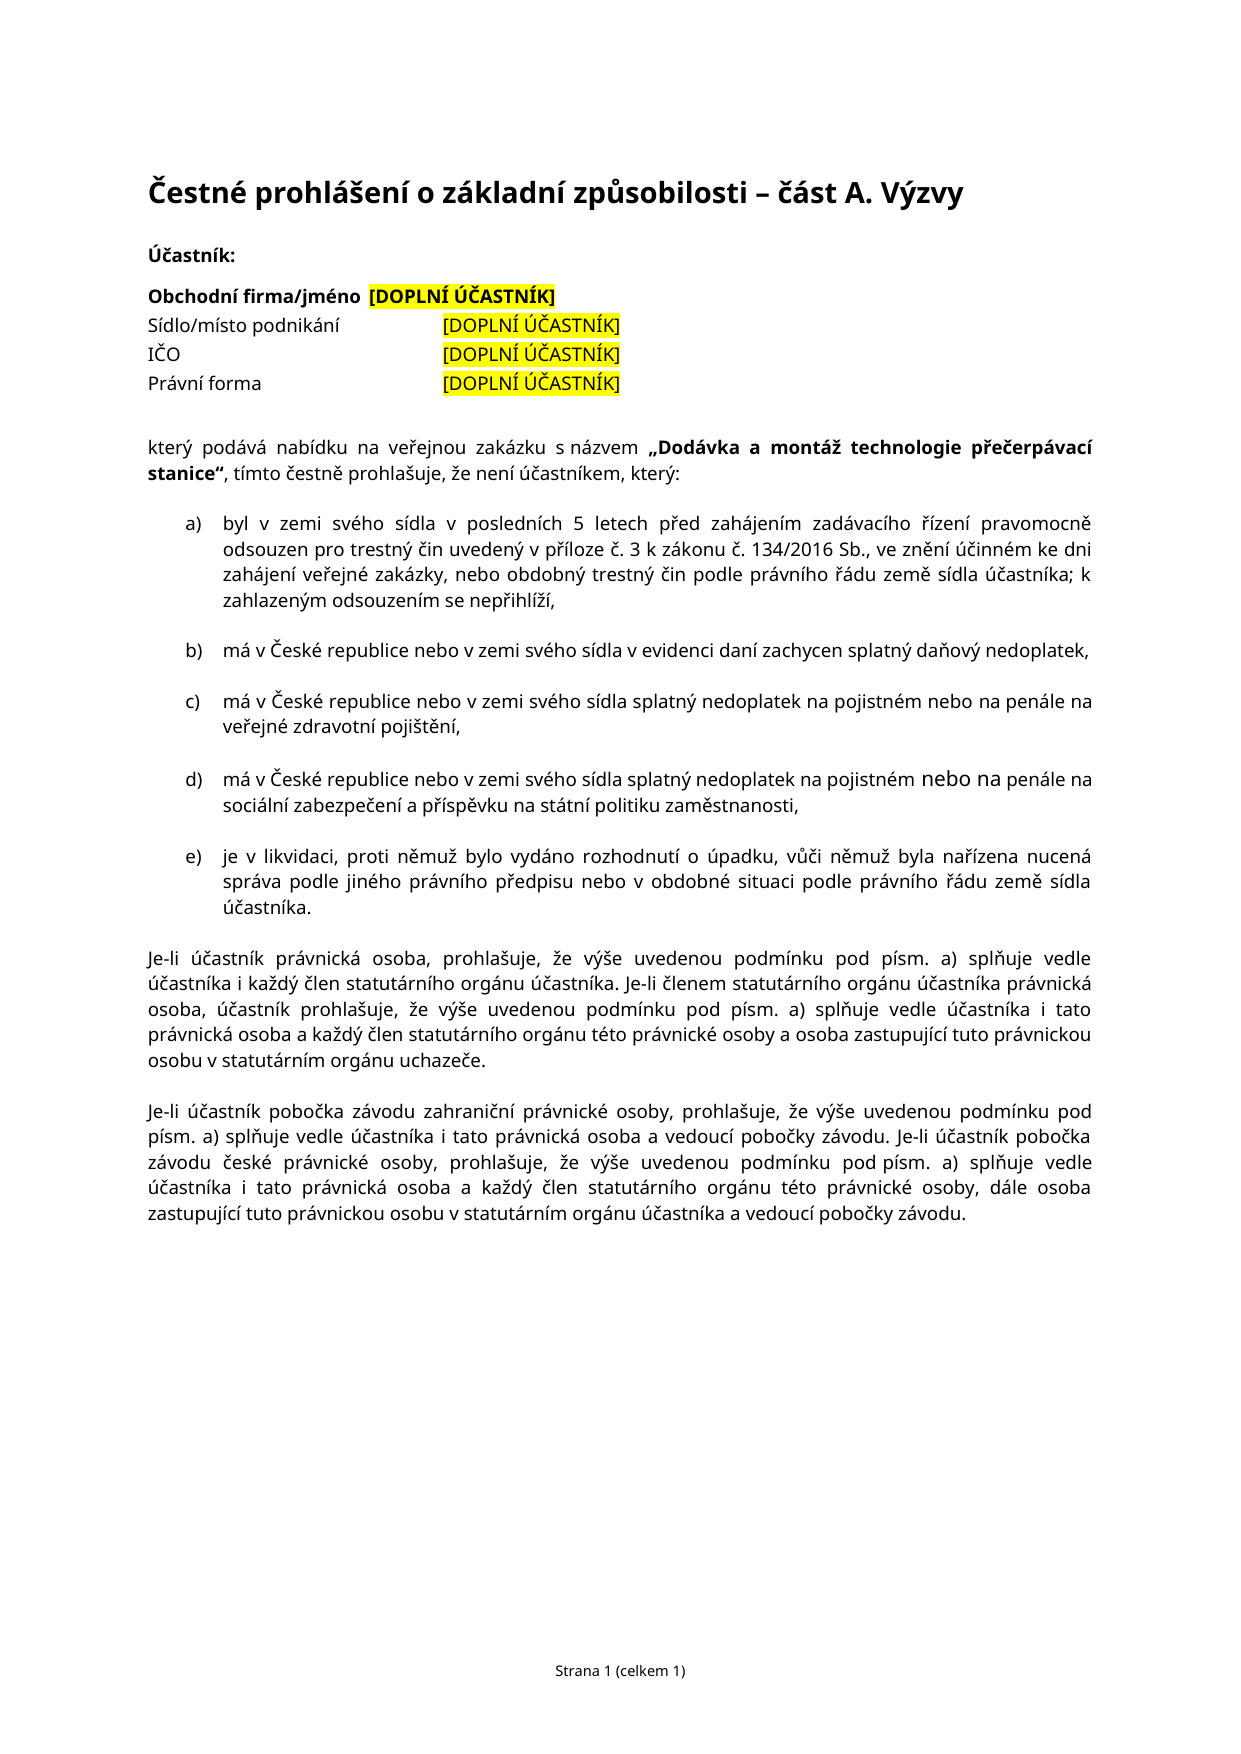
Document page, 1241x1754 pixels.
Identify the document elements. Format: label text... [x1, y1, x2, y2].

list má v České republice nebo v zemi svého sídla splatný nedoplatek na pojistném nebo na penále na sociální zabezpečení a příspěvku na státní politiku zaměstnanosti, [185, 764, 1093, 818]
text Je-li účastník právnická osoba, prohlašuje, že výše uvedenou podmínku pod písm. a) splňuje vedle účastníka i každý člen statutárního orgánu účastníka. Je-li členem statutárního orgánu účastníka právnická osoba, účastník prohlašuje, že výše uvedenou podmínku pod písm. a) splňuje vedle účastníka i tato právnická osoba a každý člen statutárního orgánu této právnické osoby a osoba zastupující tuto právnickou osobu v statutárním orgánu uchazeče. [148, 945, 1093, 1072]
text Účastník: [148, 237, 1093, 268]
list má v České republice nebo v zemi svého sídla splatný nedoplatek na pojistném nebo na penále na veřejné zdravotní pojištění, [185, 688, 1093, 739]
list je v likvidaci, proti němuž bylo vydáno rozhodnutí o úpadku, vůči němuž byla nařízena nucená správa podle jiného právního předpisu nebo v obdobné situaci podle právního řádu země sídla účastníka. [185, 843, 1093, 920]
text Čestné prohlášení o základní způsobilosti – část A. Výzvy [148, 173, 1093, 212]
text Obchodní firma/jméno [DOPLNÍ ÚČASTNÍK] [148, 281, 1093, 310]
list má v České republice nebo v zemi svého sídla v evidenci daní zachycen splatný daňový nedoplatek, [185, 638, 1093, 663]
text Sídlo/místo podnikání [DOPLNÍ ÚČASTNÍK] [148, 310, 1093, 339]
text Právní forma [DOPLNÍ ÚČASTNÍK] [148, 368, 1093, 397]
list byl v zemi svého sídla v posledních 5 letech před zahájením zadávacího řízení pravomocně odsouzen pro trestný čin uvedený v příloze č. 3 k zákonu č. 134/2016 Sb., ve znění účinném ke dni zahájení veřejné zakázky, nebo obdobný trestný čin podle právního řádu země sídla účastníka; k zahlazeným odsouzením se nepřihlíží, [185, 511, 1093, 613]
text IČO [DOPLNÍ ÚČASTNÍK] [148, 339, 1093, 368]
text Je-li účastník pobočka závodu zahraniční právnické osoby, prohlašuje, že výše uvedenou podmínku pod písm. a) splňuje vedle účastníka i tato právnická osoba a vedoucí pobočky závodu. Je-li účastník pobočka závodu české právnické osoby, prohlašuje, že výše uvedenou podmínku pod písm. a) splňuje vedle účastníka i tato právnická osoba a každý člen statutárního orgánu této právnické osoby, dále osoba zastupující tuto právnickou osobu v statutárním orgánu účastníka a vedoucí pobočky závodu. [148, 1098, 1093, 1226]
text který podává nabídku na veřejnou zakázku s názvem „Dodávka a montáž technologie přečerpávací stanice“, tímto čestně prohlašuje, že není účastníkem, který: [148, 434, 1093, 486]
